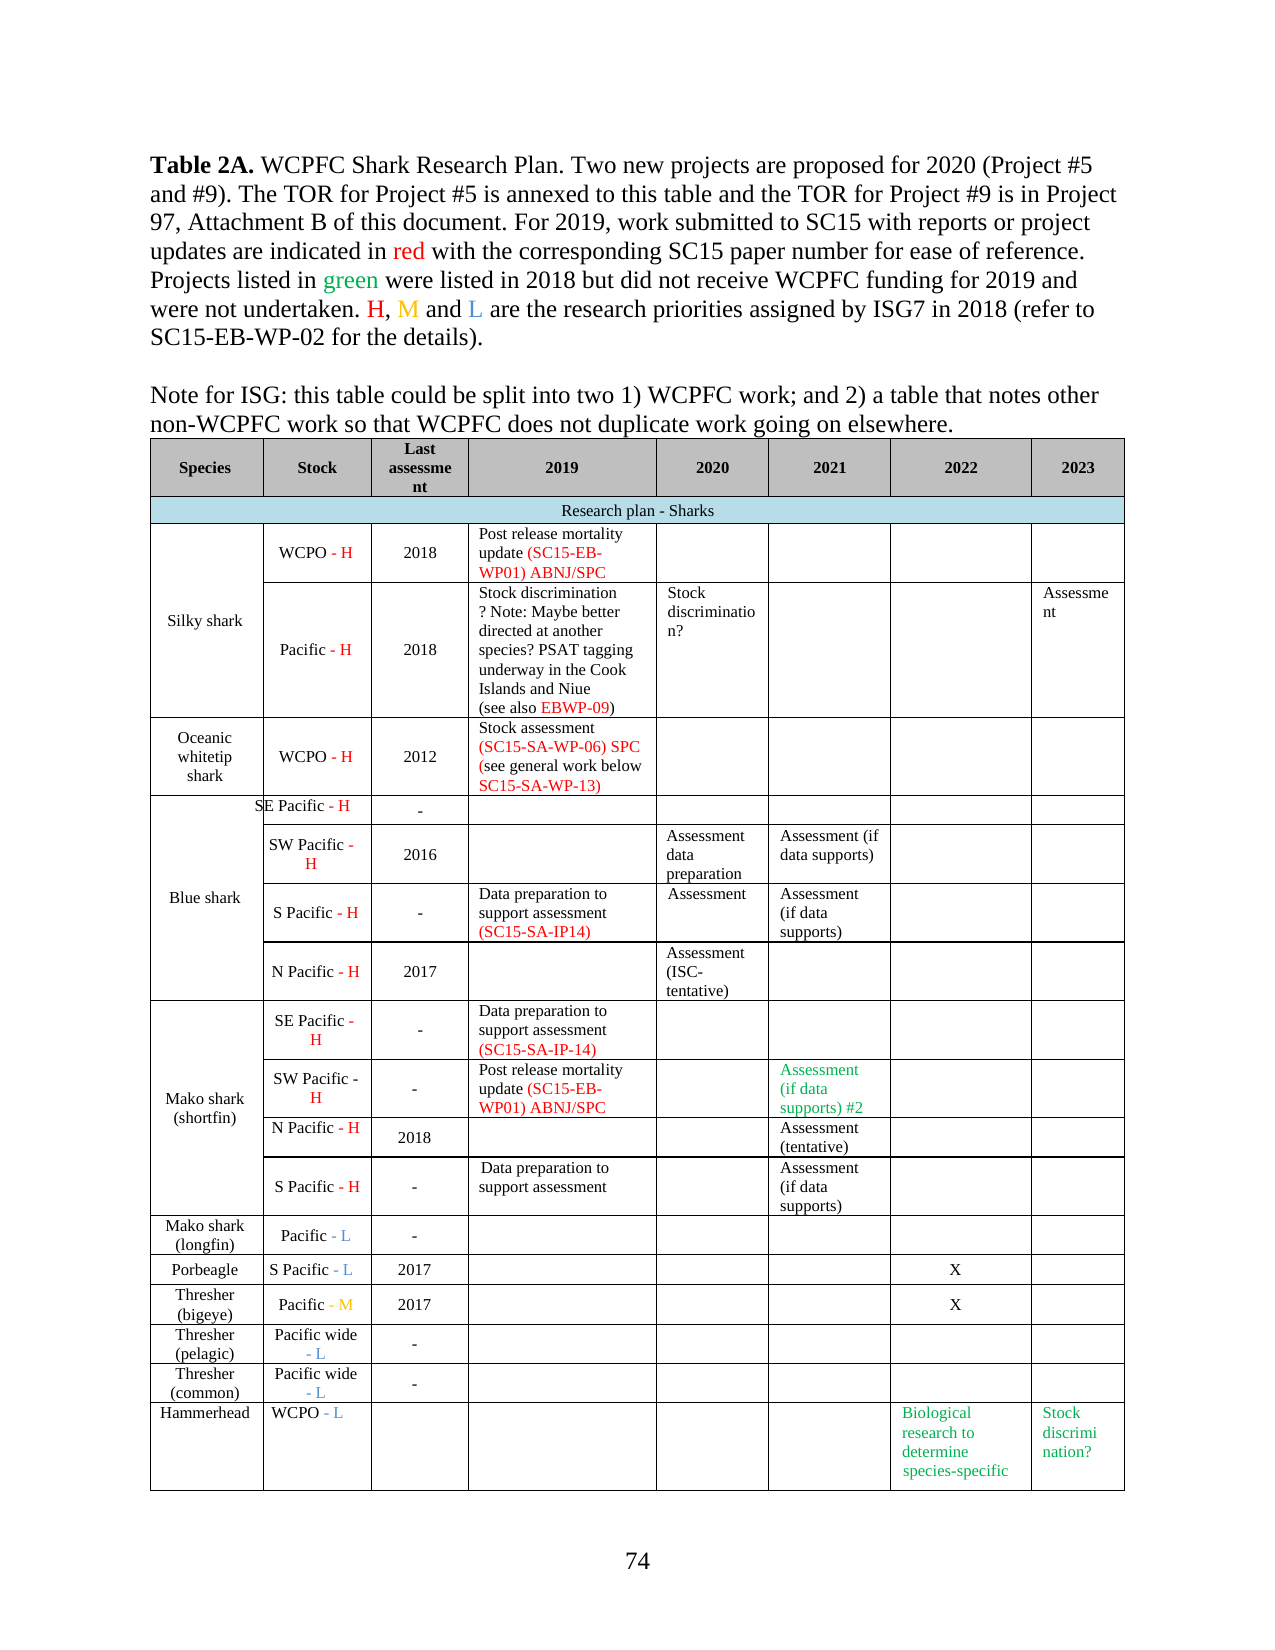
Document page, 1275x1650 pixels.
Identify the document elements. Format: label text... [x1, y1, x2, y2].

table_cell [469, 1216, 656, 1254]
table_cell [769, 1285, 890, 1323]
table_header 2022 [891, 439, 1031, 496]
table_cell WCPO - H [264, 718, 371, 794]
table_cell Pacific wide - L [264, 1325, 371, 1363]
table_cell 2018 [372, 524, 468, 582]
table_cell [891, 524, 1031, 582]
table_cell Blue shark [151, 796, 263, 1000]
table_header Last assessment [372, 439, 468, 496]
table_cell Assessment (ISC- tentative) [657, 943, 768, 1000]
table_cell [891, 1118, 1031, 1156]
table_cell WCPO - L [264, 1403, 371, 1489]
table_cell [657, 524, 768, 582]
table_cell Data preparation to support assessment (SC15-SA-IP14) [469, 884, 656, 941]
table_cell Data preparation to support assessment (SC15-SA-IP-14) [469, 1001, 656, 1058]
table_cell - [372, 1364, 468, 1402]
table_cell [891, 1364, 1031, 1402]
table_cell [1032, 524, 1124, 582]
table_cell [657, 796, 768, 824]
table_header Species [151, 439, 263, 496]
table_cell Pacific - H [264, 583, 371, 717]
table_cell [657, 1060, 768, 1117]
table_cell Hammerhead [151, 1403, 263, 1489]
table_cell 2012 [372, 718, 468, 794]
table_header Stock [264, 439, 371, 496]
table_cell Thresher (common) [151, 1364, 263, 1402]
table_cell Mako shark (shortfin) [151, 1001, 263, 1215]
table_cell [657, 1001, 768, 1058]
table_cell Thresher (pelagic) [151, 1325, 263, 1363]
table_cell Research plan - Sharks [151, 497, 1124, 523]
table_cell Silky shark [151, 524, 263, 717]
table_cell [1032, 1001, 1124, 1058]
table_header 2021 [769, 439, 890, 496]
table_cell Assessment data preparation [657, 825, 768, 883]
table_header 2020 [657, 439, 768, 496]
table_cell [891, 718, 1031, 794]
table_cell [469, 943, 656, 1000]
table_cell [469, 1364, 656, 1402]
table_cell [1032, 1364, 1124, 1402]
table_cell 2017 [372, 1285, 468, 1323]
table_cell 2018 [372, 583, 468, 717]
table_cell [769, 718, 890, 794]
table_cell Assessment (tentative) [769, 1118, 890, 1156]
table_cell [372, 1403, 468, 1489]
table_cell 2017 [372, 1255, 468, 1284]
table_cell WCPO - H [264, 524, 371, 582]
table_header 2023 [1032, 439, 1124, 496]
table_cell [891, 1158, 1031, 1215]
table_cell [469, 825, 656, 883]
table_cell Assessment (if data supports) [769, 884, 890, 941]
table_cell Assessment (if data supports) #2 [769, 1060, 890, 1117]
table_cell [769, 524, 890, 582]
table_cell [891, 884, 1031, 941]
text Table 2A. WCPFC Shark Research Plan. Two new projects are proposed for 2020 (Project #5 and #9). The TOR for Project #5 is annexed to this table and the TOR for Project #9 is in Project 97, Attachment B of this document. For 2019, work submitted to SC15 with reports or project updates are indicated in red with the corresponding SC15 paper number for ease of reference. Projects listed in green were listed in 2018 but did not receive WCPFC funding for 2019 and were not undertaken. H, M and L are the research priorities assigned by ISG7 in 2018 (refer to SC15-EB-WP-02 for the details). [150, 150, 1125, 351]
table_cell - [372, 1001, 468, 1058]
table_cell Porbeagle [151, 1255, 263, 1284]
table_cell [891, 825, 1031, 883]
table_cell [657, 1216, 768, 1254]
table_cell [1032, 1118, 1124, 1156]
table_cell Post release mortality update (SC15-EB-WP01) ABNJ/SPC [469, 1060, 656, 1117]
table_cell - [372, 1158, 468, 1215]
table_cell [891, 1325, 1031, 1363]
table_cell Stock assessment (SC15-SA-WP-06) SPC (see general work below SC15-SA-WP-13) [469, 718, 656, 794]
table_cell [1032, 718, 1124, 794]
table_cell S Pacific - L [264, 1255, 371, 1284]
table_cell [891, 583, 1031, 717]
table_cell Assessment (if data supports) [769, 1158, 890, 1215]
table_cell - [372, 1060, 468, 1117]
text Note for ISG: this table could be split into two 1) WCPFC work; and 2) a table that notes other non-WCPFC work so that WCPFC does not duplicate work going on elsewhere. [150, 380, 1125, 437]
table_cell Stock discrimination ? Note: Maybe better directed at another species? PSAT tagging underway in the Cook Islands and Niue (see also EBWP-09) [469, 583, 656, 717]
table_cell 2017 [372, 943, 468, 1000]
table_cell 2018 [372, 1118, 468, 1156]
table_cell Assessment [1032, 583, 1124, 717]
table_cell [1032, 796, 1124, 824]
table_cell [1032, 1216, 1124, 1254]
table_cell [657, 1285, 768, 1323]
table_cell 2016 [372, 825, 468, 883]
table_cell [657, 1403, 768, 1489]
table_cell SE Pacific - H [264, 796, 371, 824]
table_cell Post release mortality update (SC15-EB-WP01) ABNJ/SPC [469, 524, 656, 582]
table_cell S Pacific - H [264, 884, 371, 941]
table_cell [1032, 1403, 1124, 1489]
table_cell [891, 1001, 1031, 1058]
table_cell [769, 1255, 890, 1284]
table_cell [1032, 943, 1124, 1000]
table_cell [657, 1255, 768, 1284]
table_cell [1032, 825, 1124, 883]
table_cell N Pacific - H [264, 943, 371, 1000]
table_cell [1032, 884, 1124, 941]
table_cell [657, 1364, 768, 1402]
table_cell [657, 1158, 768, 1215]
table_cell [1032, 1325, 1124, 1363]
table_cell [469, 1325, 656, 1363]
table_cell Stock discrimination? [657, 583, 768, 717]
table_cell Mako shark (longfin) [151, 1216, 263, 1254]
table_cell SW Pacific - H [264, 1060, 371, 1117]
table_cell [769, 583, 890, 717]
table_cell [769, 1403, 890, 1489]
table_cell [657, 1118, 768, 1156]
table_cell [657, 718, 768, 794]
table_cell [769, 1216, 890, 1254]
table_cell [769, 1364, 890, 1402]
table_cell [769, 1325, 890, 1363]
table_cell - [372, 796, 468, 824]
table_cell SE Pacific - H [264, 1001, 371, 1058]
table_cell [469, 1403, 656, 1489]
table_cell [769, 796, 890, 824]
table_cell - [372, 1216, 468, 1254]
table_cell [891, 796, 1031, 824]
table_cell [769, 943, 890, 1000]
table_cell [891, 943, 1031, 1000]
table_cell - [372, 884, 468, 941]
table_cell S Pacific - H [264, 1158, 371, 1215]
table_cell [469, 1285, 656, 1323]
table_cell - [372, 1325, 468, 1363]
table_cell Thresher (bigeye) [151, 1285, 263, 1323]
table_cell Pacific - M [264, 1285, 371, 1323]
table_cell X [891, 1285, 1031, 1323]
table_cell [1032, 1255, 1124, 1284]
table_cell Oceanic whitetip shark [151, 718, 263, 794]
table_cell [657, 1325, 768, 1363]
table_cell [1032, 1158, 1124, 1215]
table_cell [769, 1001, 890, 1058]
table_cell [891, 1060, 1031, 1117]
table_cell Pacific wide - L [264, 1364, 371, 1402]
table_cell Pacific - L [264, 1216, 371, 1254]
table_cell N Pacific - H [264, 1118, 371, 1156]
table_cell Assessment (if data supports) [769, 825, 890, 883]
table_cell [1032, 1060, 1124, 1117]
table_cell Data preparation to support assessment [469, 1158, 656, 1215]
table_cell [891, 1216, 1031, 1254]
table_cell Assessment [657, 884, 768, 941]
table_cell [891, 1403, 1031, 1489]
table_cell [1032, 1285, 1124, 1323]
table_cell [469, 796, 656, 824]
table_cell X [891, 1255, 1031, 1284]
table_cell [469, 1118, 656, 1156]
table_cell SW Pacific - H [264, 825, 371, 883]
table_header 2019 [469, 439, 656, 496]
table_cell [469, 1255, 656, 1284]
